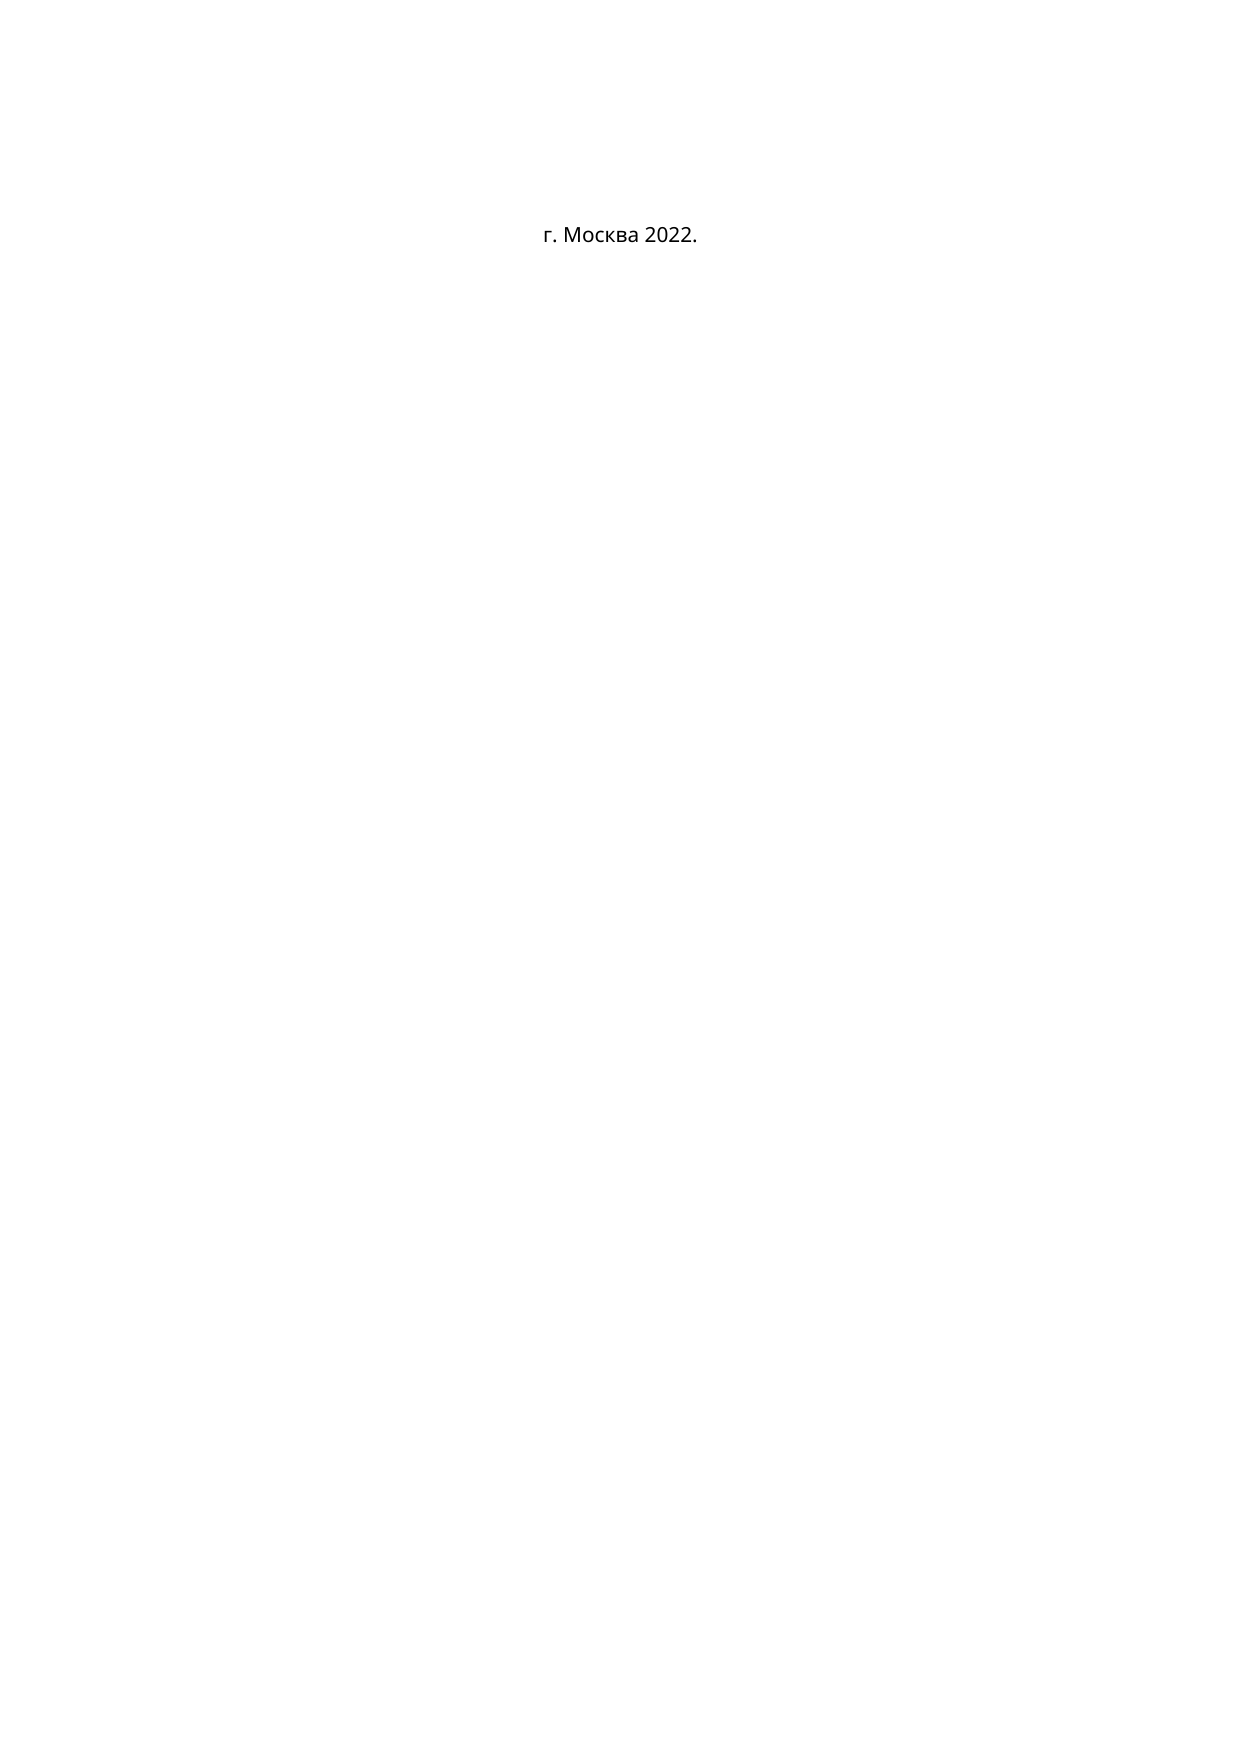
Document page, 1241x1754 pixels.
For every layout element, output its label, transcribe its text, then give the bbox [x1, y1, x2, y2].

text г. Москва 2022.Общие требования [103, 221, 1137, 249]
